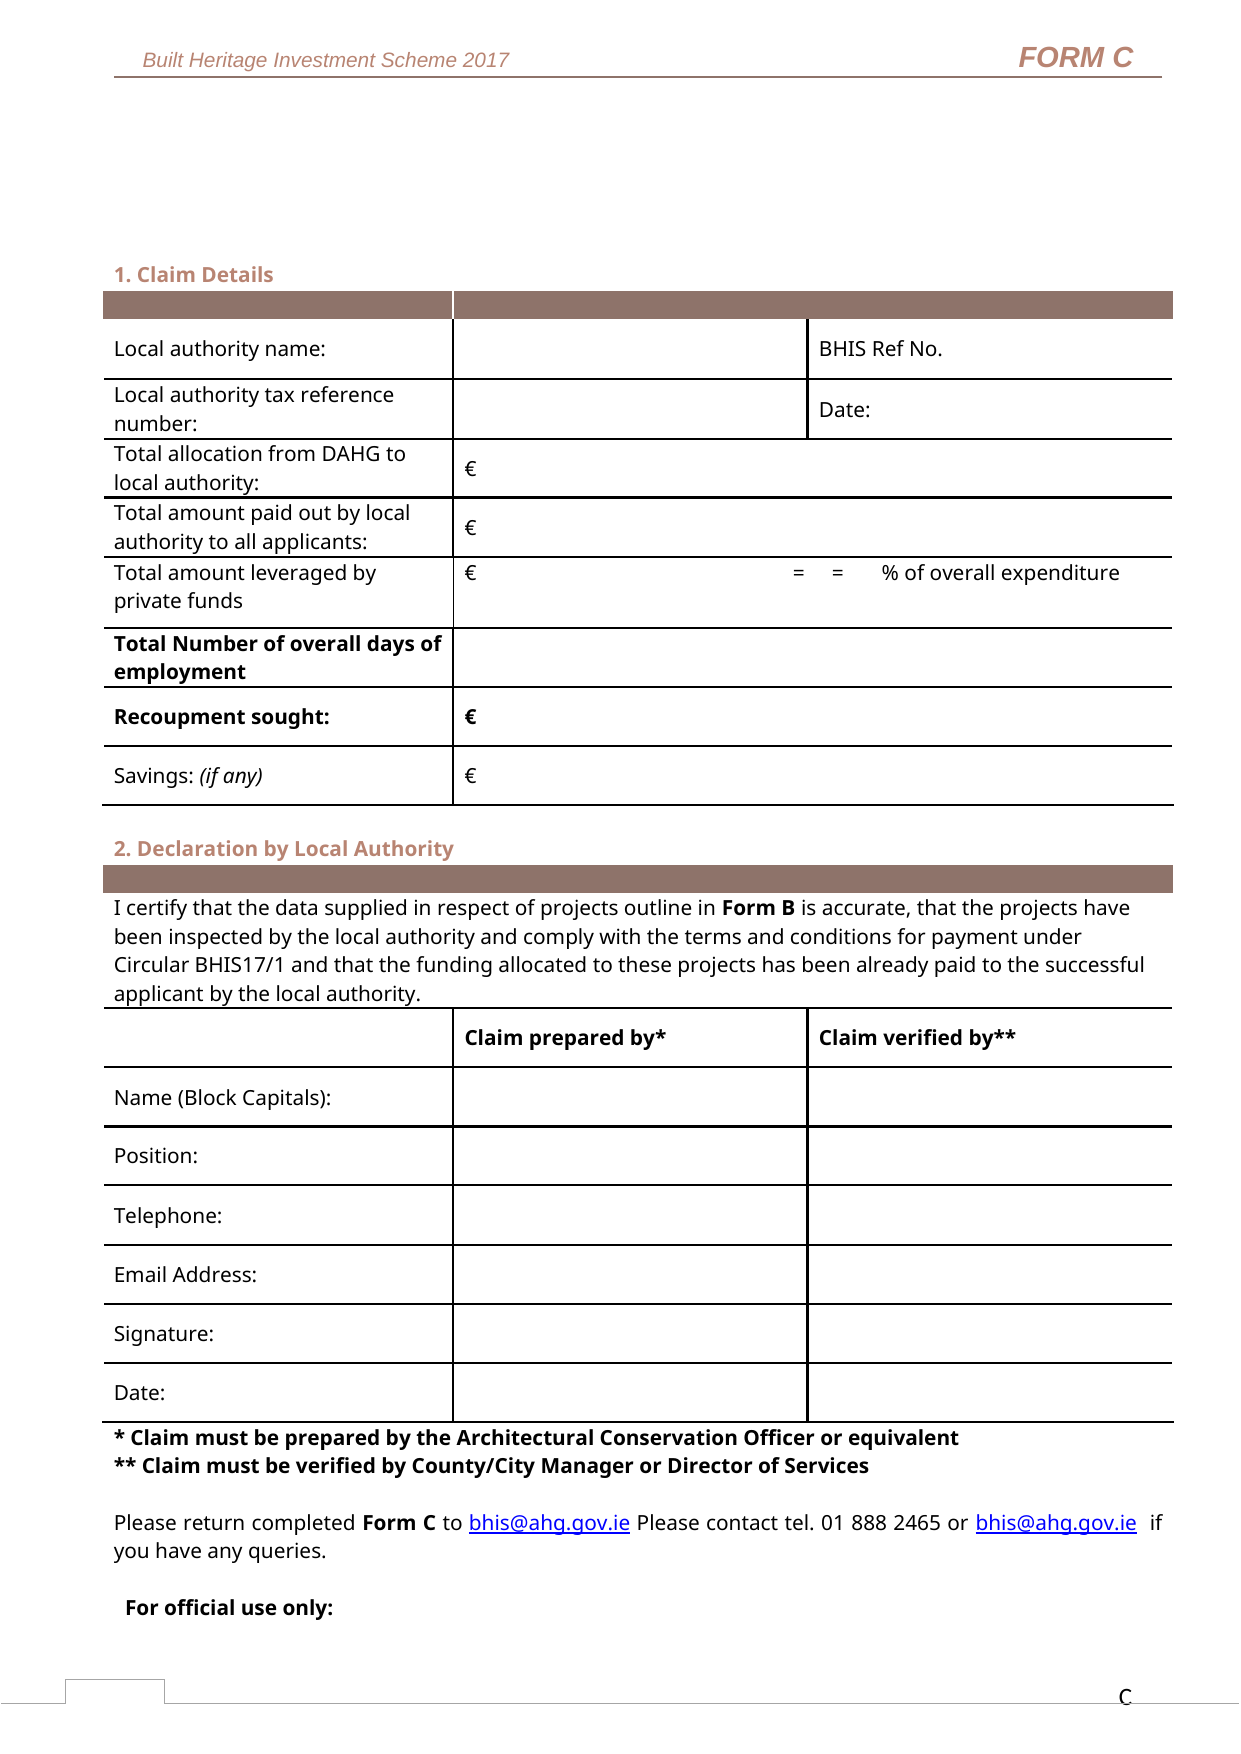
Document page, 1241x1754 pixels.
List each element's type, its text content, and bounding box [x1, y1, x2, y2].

title 1. Claim Details [113, 260, 1162, 289]
table_cell Claim verified by** [809, 1007, 1174, 1066]
table_cell [454, 319, 806, 378]
table_cell Total amount leveraged by private funds [102, 556, 453, 627]
table_cell [809, 1066, 1174, 1125]
table_header [103, 865, 1173, 893]
table_cell € [454, 686, 1174, 745]
table_cell [454, 1128, 806, 1184]
table_cell [102, 1007, 452, 1066]
text 2. Declaration by Local Authority [113, 834, 1162, 863]
table_cell Telephone: [102, 1184, 452, 1243]
table_cell € [454, 558, 807, 627]
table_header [114, 1593, 1185, 1636]
table_cell Total Number of overall days of employment [102, 627, 452, 686]
table_cell Total amount paid out by local authority to all applicants: [102, 496, 452, 556]
text * Claim must be prepared by the Architectural Conservation Officer or equivalent [113, 1423, 1162, 1451]
table_cell Local authority name: [102, 319, 452, 378]
table_cell [809, 1125, 1174, 1184]
table_cell Signature: [102, 1303, 452, 1362]
table_cell Claim prepared by* [454, 1009, 806, 1066]
table_cell Date: [809, 378, 1174, 437]
table_cell Savings: (if any) [102, 745, 452, 804]
table_cell Local authority tax reference number: [102, 378, 452, 437]
table_cell Recoupment sought: [102, 686, 452, 745]
table_cell Position: [102, 1125, 452, 1184]
table_cell [454, 1186, 806, 1243]
table_cell Name (Block Capitals): [102, 1066, 452, 1125]
table_cell [809, 1362, 1174, 1421]
table_cell [454, 627, 1174, 686]
table_header [454, 291, 1173, 319]
table_cell [454, 380, 806, 437]
table_cell [809, 1244, 1174, 1302]
text ** Claim must be verified by County/City Manager or Director of Services [113, 1451, 1162, 1479]
table_cell BHIS Ref No. [809, 319, 1174, 378]
table_cell Total allocation from DAHG to local authority: [102, 438, 452, 496]
table_cell € [454, 745, 1174, 804]
table_cell [454, 1246, 806, 1302]
table_cell = = % of overall expenditure [808, 556, 1174, 627]
table_cell [809, 1184, 1174, 1243]
table_cell Email Address: [102, 1244, 452, 1302]
table_cell [454, 1305, 806, 1362]
table_cell € [454, 496, 1174, 556]
table_header [103, 291, 452, 319]
table_cell I certify that the data supplied in respect of projects outline in Form B is accurate, that the projects have been inspected by the local authority and comply with the terms and conditions for payment under Circular BHIS17/1 and that the funding allocated to these projects has been already paid to the successful applicant by the local authority. [102, 894, 1174, 1007]
table_cell Date: [102, 1362, 452, 1421]
text Please return completed Form C to bhis@ahg.gov.ie Please contact tel. 01 888 2465 or bhis@ahg.gov.ie if you have any queries. [113, 1508, 1162, 1565]
table_cell [454, 1364, 806, 1421]
table_cell € [454, 438, 1174, 496]
table_cell [809, 1303, 1174, 1362]
table_cell [454, 1068, 806, 1125]
